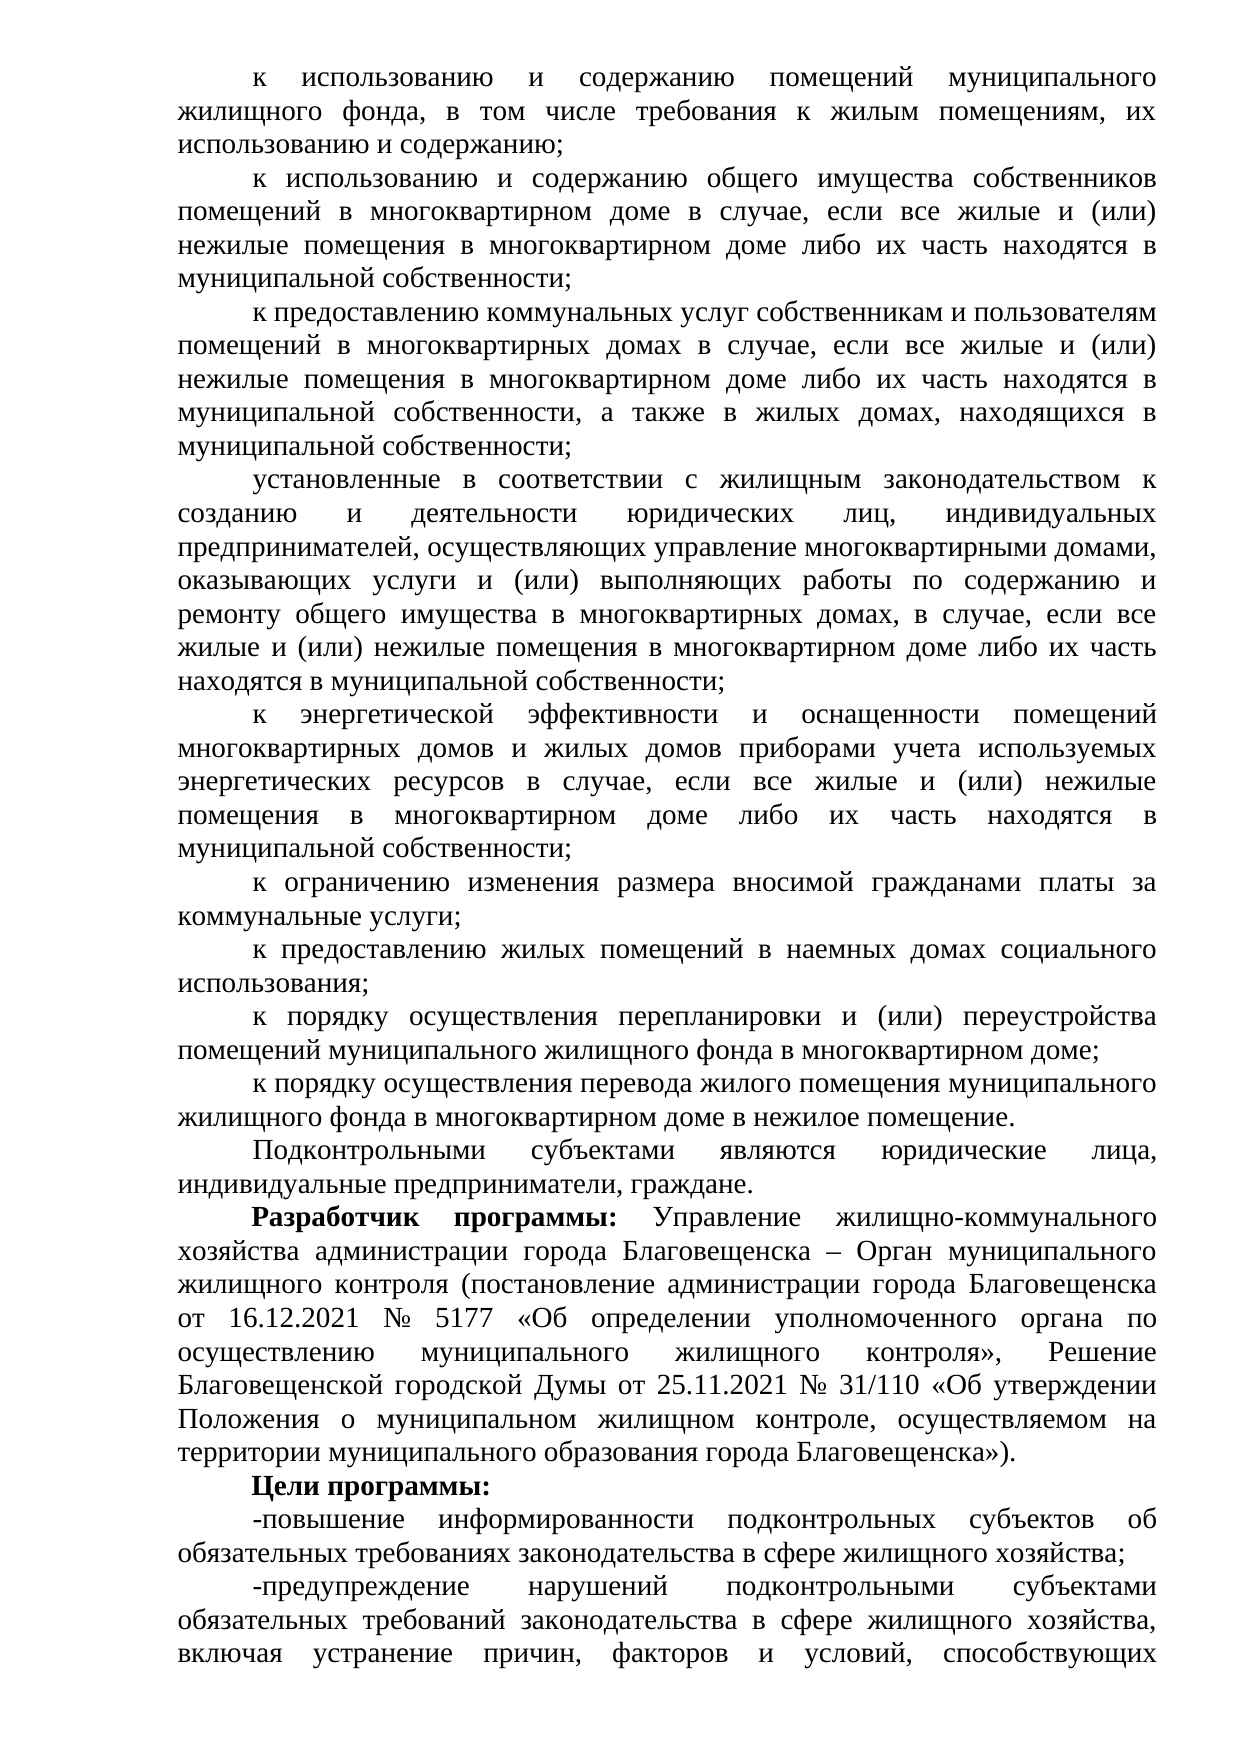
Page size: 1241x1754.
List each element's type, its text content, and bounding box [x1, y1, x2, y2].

text Разработчик программы: Управление жилищно-коммунального хозяйства администрации города Благовещенска – Орган муниципального жилищного контроля (постановление администрации города Благовещенска от 16.12.2021 № 5177 «Об определении уполномоченного органа по осуществлению муниципального жилищного контроля», Решение Благовещенской городской Думы от 25.11.2021 № 31/110 «Об утверждении Положения о муниципальном жилищном контроле, осуществляемом на территории муниципального образования города Благовещенска»). [177, 1199, 1157, 1468]
text Цели программы: [177, 1468, 1157, 1501]
text к порядку осуществления перепланировки и (или) переустройства помещений муниципального жилищного фонда в многоквартирном доме; [177, 998, 1157, 1065]
text к энергетической эффективности и оснащенности помещений многоквартирных домов и жилых домов приборами учета используемых энергетических ресурсов в случае, если все жилые и (или) нежилые помещения в многоквартирном доме либо их часть находятся в муниципальной собственности; [177, 696, 1157, 864]
text -повышение информированности подконтрольных субъектов об обязательных требованиях законодательства в сфере жилищного хозяйства; [177, 1501, 1157, 1568]
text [177, 1568, 1157, 1669]
text к ограничению изменения размера вносимой гражданами платы за коммунальные услуги; [177, 864, 1157, 931]
text к предоставлению жилых помещений в наемных домах социального использования; [177, 931, 1157, 998]
text к предоставлению коммунальных услуг собственникам и пользователям помещений в многоквартирных домах в случае, если все жилые и (или) нежилые помещения в многоквартирном доме либо их часть находятся в муниципальной собственности, а также в жилых домах, находящихся в муниципальной собственности; [177, 294, 1157, 462]
text установленные в соответствии с жилищным законодательством к созданию и деятельности юридических лиц, индивидуальных предпринимателей, осуществляющих управление многоквартирными домами, оказывающих услуги и (или) выполняющих работы по содержанию и ремонту общего имущества в многоквартирных домах, в случае, если все жилые и (или) нежилые помещения в многоквартирном доме либо их часть находятся в муниципальной собственности; [177, 462, 1157, 696]
text к использованию и содержанию помещений муниципального жилищного фонда, в том числе требования к жилым помещениям, их использованию и содержанию; [177, 59, 1157, 160]
text к использованию и содержанию общего имущества собственников помещений в многоквартирном доме в случае, если все жилые и (или) нежилые помещения в многоквартирном доме либо их часть находятся в муниципальной собственности; [177, 160, 1157, 294]
text Подконтрольными субъектами являются юридические лица, индивидуальные предприниматели, граждане. [177, 1132, 1157, 1199]
text к порядку осуществления перевода жилого помещения муниципального жилищного фонда в многоквартирном доме в нежилое помещение. [177, 1065, 1157, 1132]
